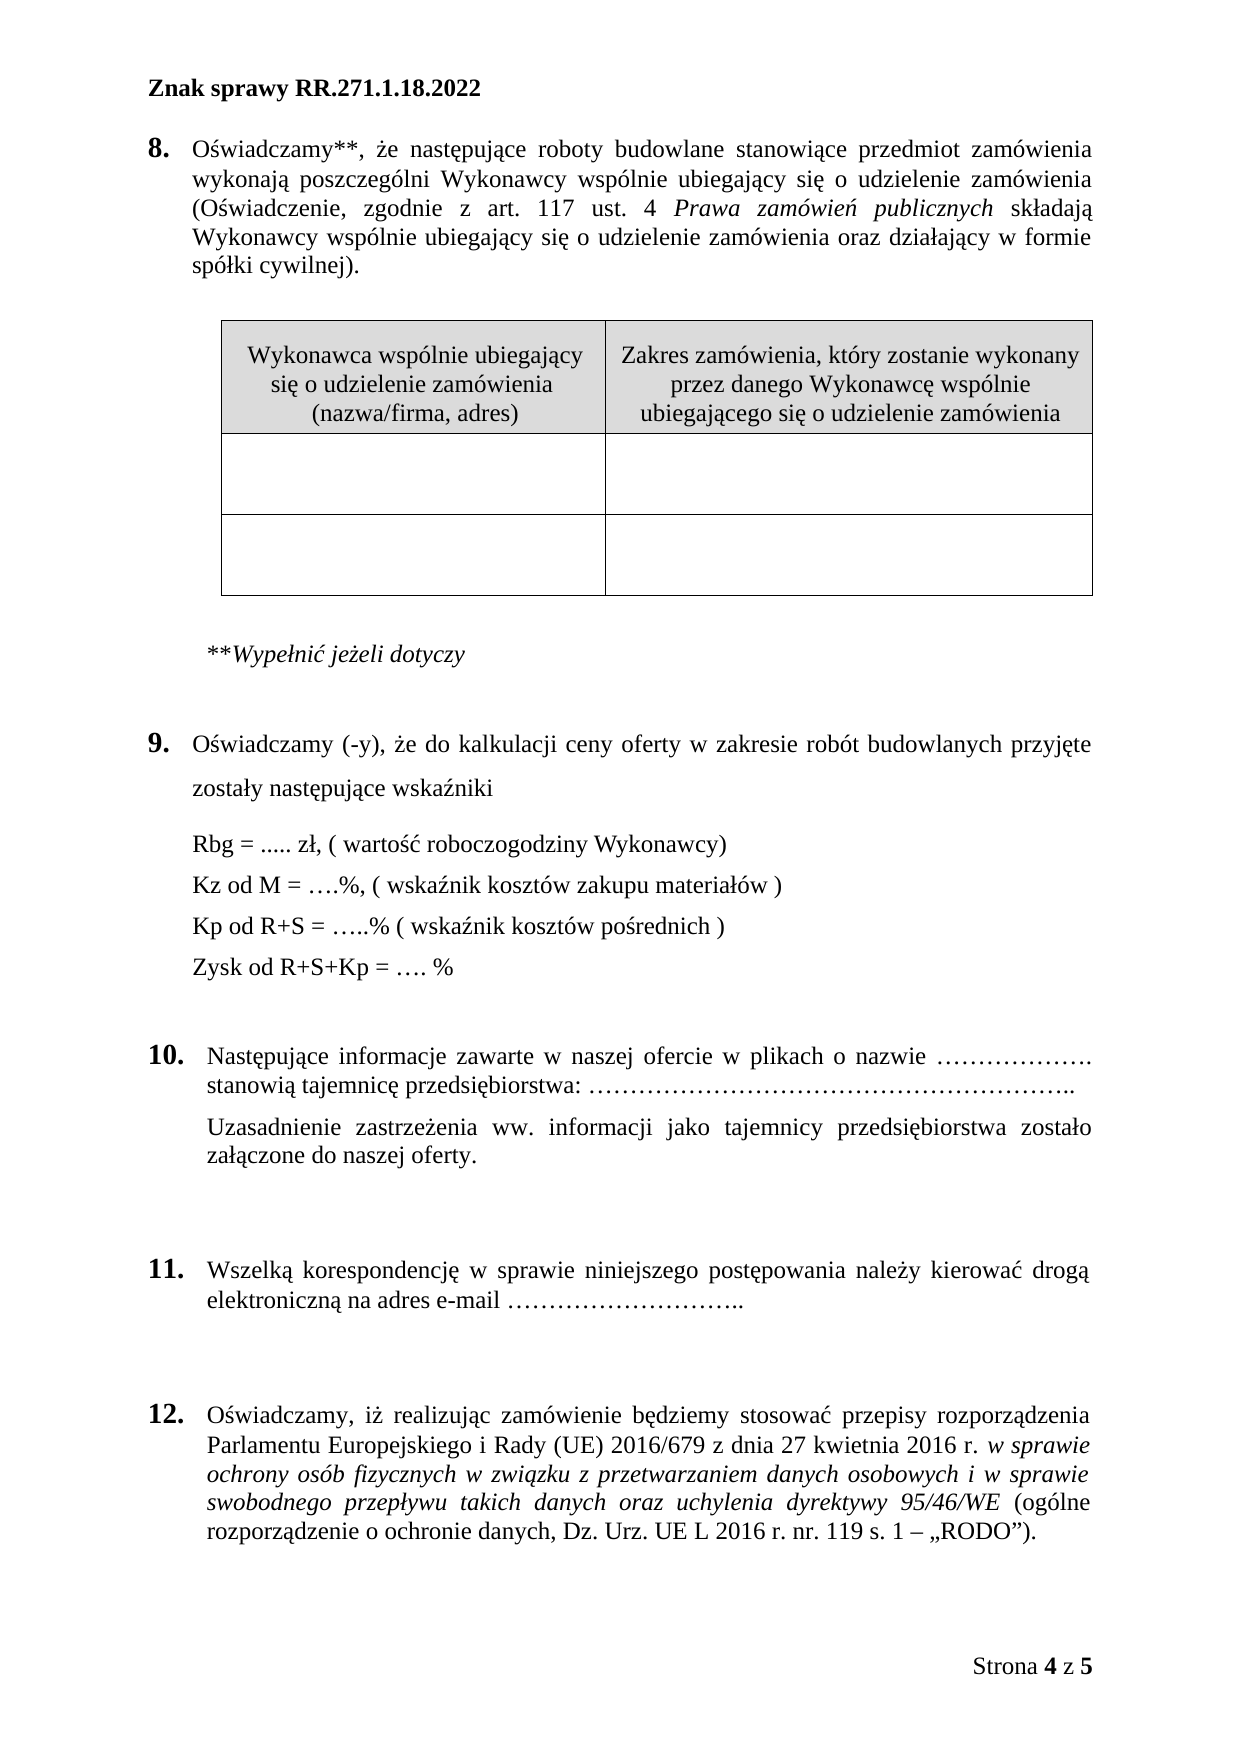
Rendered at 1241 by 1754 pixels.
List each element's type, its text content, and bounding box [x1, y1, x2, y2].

text **Wypełnić jeżeli dotyczy [148, 639, 1093, 668]
table_header Zakres zamówienia, który zostanie wykonany przez danego Wykonawcę wspólnie ubiegającego się o udzielenie zamówienia [606, 321, 1092, 433]
list Wszelką korespondencję w sprawie niniejszego postępowania należy kierować drogą elektroniczną na adres e-mail ……………………….. [148, 1252, 1090, 1314]
table_cell [222, 434, 605, 514]
table_cell [222, 515, 605, 595]
list Oświadczamy**, że następujące roboty budowlane stanowiące przedmiot zamówienia wykonają poszczególni Wykonawcy wspólnie ubiegający się o udzielenie zamówienia (Oświadczenie, zgodnie z art. 117 ust. 4 Prawa zamówień publicznych składają Wykonawcy wspólnie ubiegający się o udzielenie zamówienia oraz działający w formie spółki cywilnej). [148, 131, 1093, 279]
list Uzasadnienie zastrzeżenia ww. informacji jako tajemnicy przedsiębiorstwa zostało załączone do naszej oferty. [207, 1112, 1093, 1169]
text Kz od M = ….%, ( wskaźnik kosztów zakupu materiałów ) [192, 870, 1093, 899]
table_cell [606, 515, 1092, 595]
table_header Wykonawca wspólnie ubiegający się o udzielenie zamówienia (nazwa/firma, adres) [222, 321, 605, 433]
table_cell [606, 434, 1092, 514]
text Kp od R+S = …..% ( wskaźnik kosztów pośrednich ) [192, 911, 1093, 940]
list Oświadczamy (-y), że do kalkulacji ceny oferty w zakresie robót budowlanych przyjęte zostały następujące wskaźniki [148, 725, 1093, 802]
list Następujące informacje zawarte w naszej ofercie w plikach o nazwie ………………. stanowią tajemnicę przedsiębiorstwa: ………………………………………………….. [148, 1037, 1093, 1099]
text Zysk od R+S+Kp = …. % [192, 952, 1093, 981]
text Rbg = ..... zł, ( wartość roboczogodziny Wykonawcy) [192, 829, 1093, 857]
list Oświadczamy, iż realizując zamówienie będziemy stosować przepisy rozporządzenia Parlamentu Europejskiego i Rady (UE) 2016/679 z dnia 27 kwietnia 2016 r. w sprawie ochrony osób fizycznych w związku z przetwarzaniem danych osobowych i w sprawie swobodnego przepływu takich danych oraz uchylenia dyrektywy 95/46/WE (ogólne rozporządzenie o ochronie danych, Dz. Urz. UE L 2016 r. nr. 119 s. 1 – „RODO”). [148, 1396, 1090, 1545]
